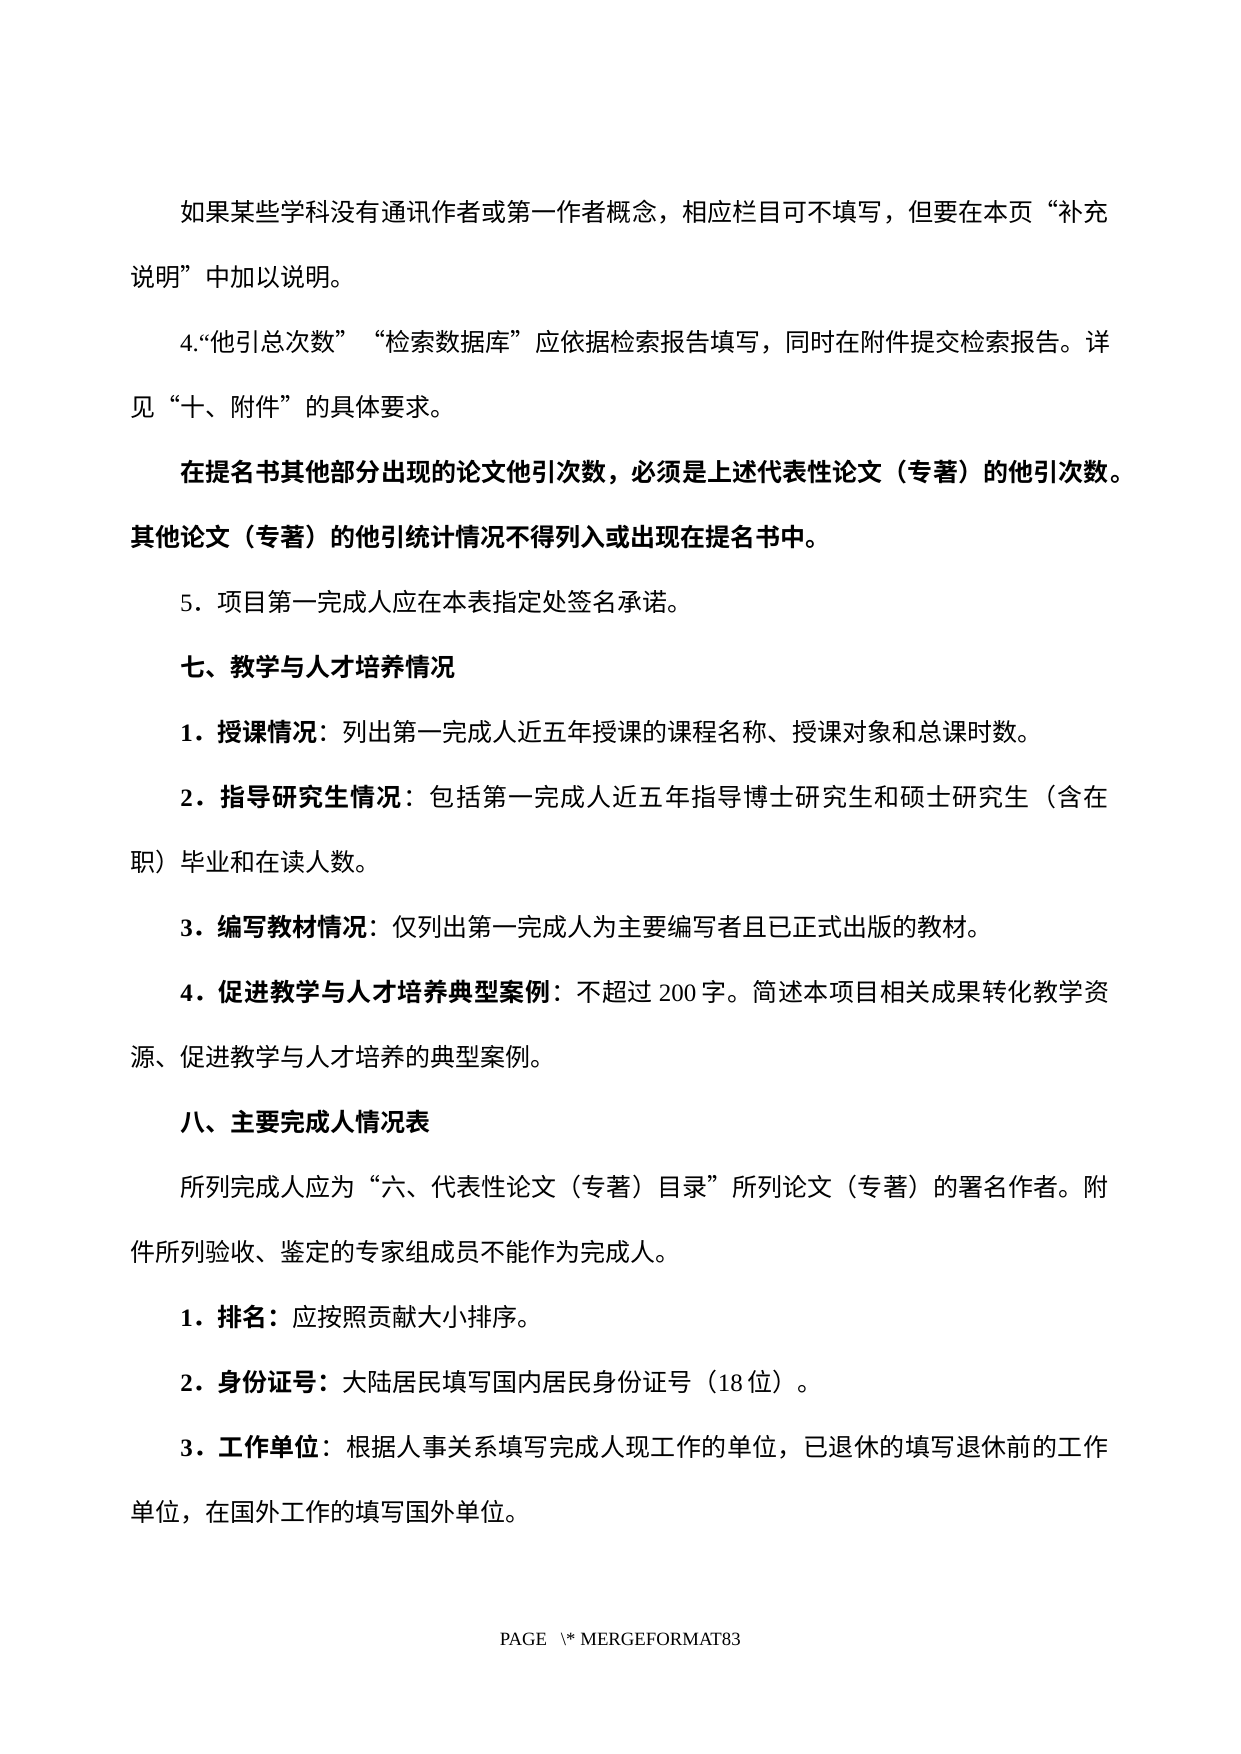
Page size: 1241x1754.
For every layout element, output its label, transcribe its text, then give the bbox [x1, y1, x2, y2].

text 4．促进教学与人才培养典型案例：不超过200字。简述本项目相关成果转化教学资源、促进教学与人才培养的典型案例。 [130, 958, 1110, 1088]
text 八、主要完成人情况表 [130, 1088, 1110, 1153]
text 1．排名：应按照贡献大小排序。 [130, 1283, 1110, 1348]
text 所列完成人应为“六、代表性论文（专著）目录”所列论文（专著）的署名作者。附件所列验收、鉴定的专家组成员不能作为完成人。 [130, 1153, 1110, 1283]
text 5．项目第一完成人应在本表指定处签名承诺。 [130, 568, 1110, 633]
text 2．身份证号：大陆居民填写国内居民身份证号（18位）。 [130, 1348, 1110, 1413]
text 4.“他引总次数”“检索数据库”应依据检索报告填写，同时在附件提交检索报告。详见“十、附件”的具体要求。 [130, 308, 1110, 438]
text 在提名书其他部分出现的论文他引次数，必须是上述代表性论文（专著）的他引次数。其他论文（专著）的他引统计情况不得列入或出现在提名书中。 [130, 438, 1110, 568]
text 1．授课情况：列出第一完成人近五年授课的课程名称、授课对象和总课时数。 [130, 698, 1110, 763]
text 七、教学与人才培养情况 [130, 633, 1110, 698]
text 3．工作单位：根据人事关系填写完成人现工作的单位，已退休的填写退休前的工作单位，在国外工作的填写国外单位。 [130, 1413, 1110, 1543]
text 如果某些学科没有通讯作者或第一作者概念，相应栏目可不填写，但要在本页“补充说明”中加以说明。 [130, 178, 1110, 308]
text 2．指导研究生情况：包括第一完成人近五年指导博士研究生和硕士研究生（含在职）毕业和在读人数。 [130, 763, 1110, 893]
text 3．编写教材情况：仅列出第一完成人为主要编写者且已正式出版的教材。 [130, 893, 1110, 958]
